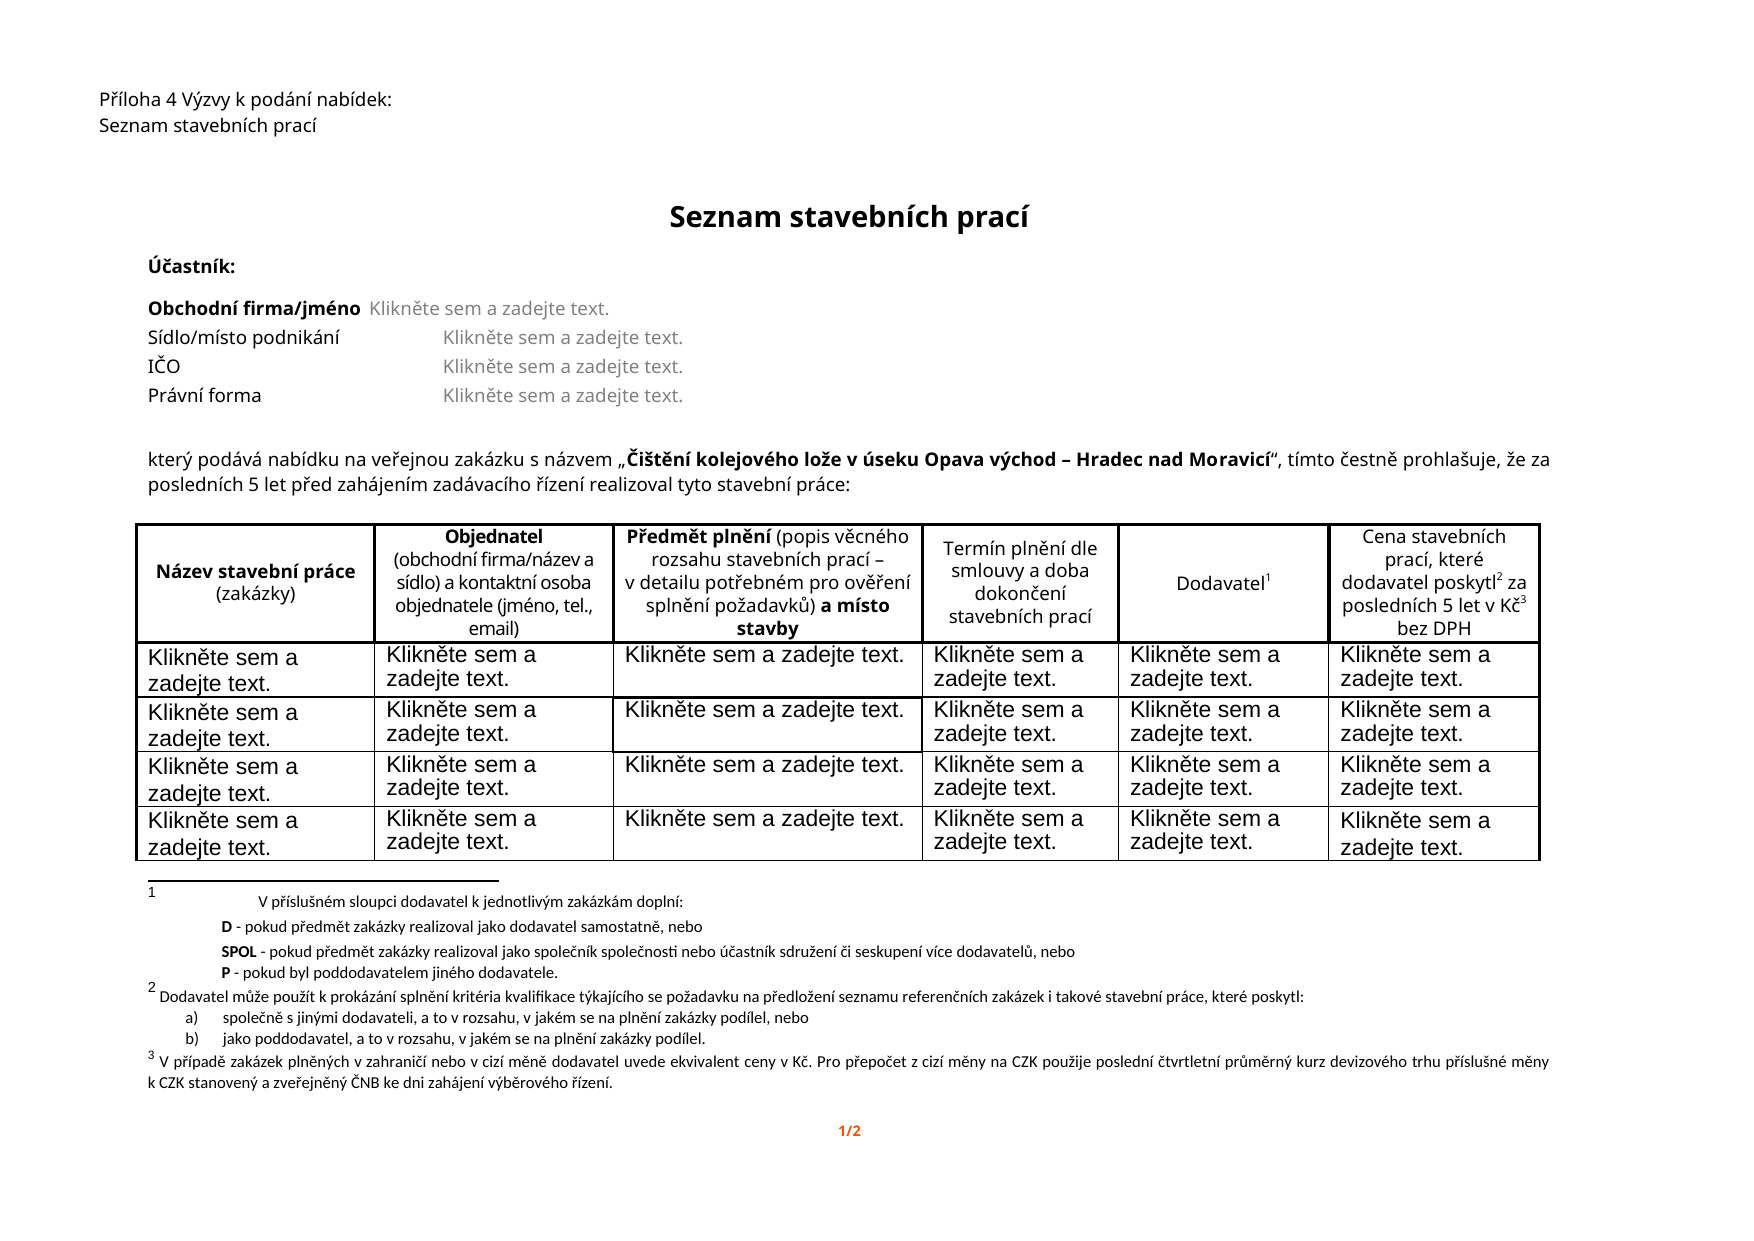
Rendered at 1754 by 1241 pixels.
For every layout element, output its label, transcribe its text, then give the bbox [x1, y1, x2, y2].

table_header Dodavatel [1120, 526, 1327, 641]
text Sídlo/místo podnikání [148, 321, 1551, 350]
text Účastník: [148, 249, 1551, 279]
table_header Předmět plnění (popis věcného rozsahu stavebních prací – v detailu potřebném pro ověření splnění požadavků) a místo stavby [615, 526, 921, 641]
text Právní forma [148, 379, 1551, 408]
table_header Cena stavebních prací, které dodavatel poskytl za posledních 5 let v Kč bez DPH [1331, 526, 1538, 641]
text Obchodní firma/jméno [148, 292, 1551, 321]
text IČO [148, 350, 1551, 379]
title Seznam stavebních prací [148, 196, 1551, 236]
table_header Objednatel (obchodní firma/název a sídlo) a kontaktní osoba objednatele (jméno, tel., email) [376, 526, 612, 641]
table_header Termín plnění dle smlouvy a doba dokončení stavebních prací [924, 526, 1117, 641]
text který podává nabídku na veřejnou zakázku s názvem „Čištění kolejového lože v úseku Opava východ – Hradec nad Moravicí“, tímto čestně prohlašuje, že za posledních 5 let před zahájením zadávacího řízení realizoval tyto stavební práce: [148, 446, 1551, 497]
table_header Název stavební práce (zakázky) [138, 526, 373, 641]
